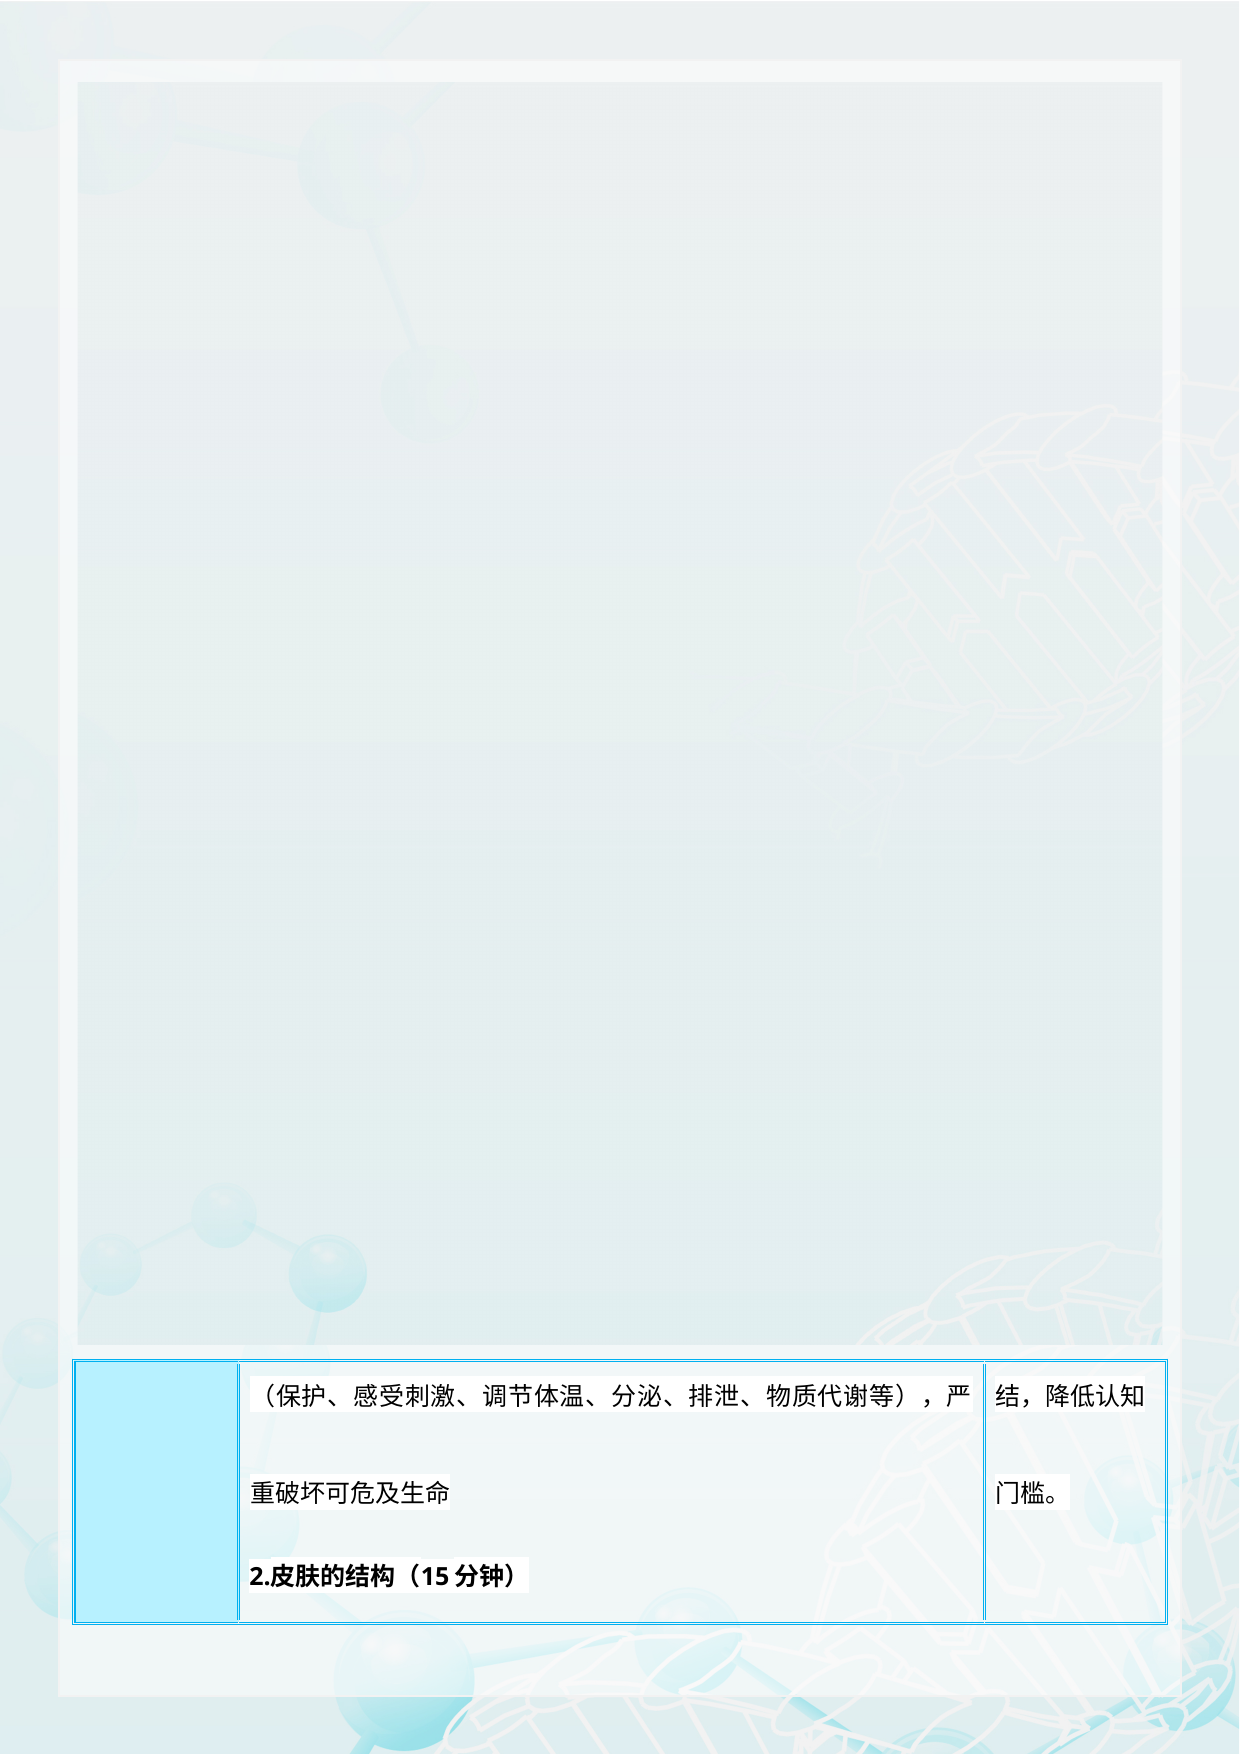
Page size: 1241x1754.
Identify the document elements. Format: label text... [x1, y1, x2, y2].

picture [0, 1, 1240, 1754]
table_cell （一）导入新课（5 分钟） 情境提问：“同学们有没有想过，我们的身体最外层的‘屏障’是什么？它能帮我们挡住灰尘、细菌，还能调节体温 —— 这就是皮肤。如果皮肤严重受损，甚至会危及生命，那么皮肤到底是由什么构成的？它有哪些神奇的功能？” 明确本节课学习内容：皮肤的结构、功能及附属器，引出学习目标。 新课讲授（30 分钟） 1.皮肤的概述（3 分钟） 讲解皮肤的位置：覆盖于人体表面，借皮下组织与深部结构相连。 强调皮肤的重要性：人体与外界直接接触的器官，具有多种功能（保护、感受刺激、调节体温、分泌、排泄、物质代谢等），严重破坏可危及生命 2.皮肤的结构（15分钟） 表皮（结合图 3-1 讲解）： 层次划分：从基底到表面分为基底层、棘层、颗粒层、透明层、角质层。 各层特点： 基底层：1 层矮柱状细胞，有分裂能力，含黑色素细胞（决定肤色、吸收紫外线）。 棘层：4-10 层多边形细胞，表面有棘状突起。 颗粒层：3-5 层梭形细胞，含透明角质颗粒，细胞核退化。 透明层：数层扁平细胞，细胞质透明，细胞核和细胞器消失。 角质层：多层扁平角质细胞，含角蛋白，起保护作用（抵抗摩擦、阻止异物侵入），表层细胞脱落形成皮屑。 互动提问：“为什么经常摩擦的部位（如手掌）角质层更厚？”（引导学生理解结构与功能的适应）。 真皮： 组成：致密结缔组织，分为乳头层和网状层。 乳头层：位于浅层，呈乳头状突向表皮，含丰富毛细血管和神经末梢（如触觉小体）。 网状层：位于深层，较厚，胶原纤维和弹性纤维交织成网（使皮肤有韧性和弹性），含小血管、淋巴管、毛囊、皮脂腺等。 皮下组织： 组成：疏松结缔组织和脂肪组织。 功能：连接皮肤与深部组织，使皮肤有可移性，厚度因个体、部位等而异。 知识链接：注射相关知识（结合护理实践）： 皮内注射：注入表皮与真皮之间（真皮浅层），用于过敏试验（如青霉素），此处肥大细胞多、神经末梢丰富（疼痛明显），选前臂掌侧下段（皮肤薄、易观察反应）。 皮下注射：注入皮下组织，部位如三角肌下缘，用于疫苗接种、胰岛素注射等。 3. 皮肤的附属器（12 分钟） 结合图 3-2 讲解毛、皮脂腺、汗腺、指（趾）甲： 毛：分布（除手掌、足底），分毛干（外露）和毛根（埋于皮肤），毛根周围有毛囊，毛球底部有毛乳头（生长点），毛囊旁有立毛肌（收缩使毛竖立）。 皮脂腺：位于毛囊与立毛肌之间，导管开口于毛囊，分泌皮脂（柔润皮肤、保护毛发）。 汗腺：遍布全身（手掌、足底、腋窝最多），分泌汗液（排泄代谢产物、调节体温和水盐平衡）；腋窝等处的大汗腺分泌物经细菌分解产生 “狐臭”。 指（趾）甲：表皮角质层增厚而成，分甲体（外露）、甲床（深面皮肤）、甲根（埋于皮肤），甲母质是生长点（拔甲时需保护），周围有甲襞和甲沟。 【学生】思考、讨论。 [239, 1362, 984, 1622]
table_cell 以 “皮肤作为人体最外层屏障” 的生活化提问切入，结合 “皮肤受损可能危及生命” 的警示，快速聚焦学生注意力，使抽象的解剖学知识与学生的生活经验产生联结，降低认知门槛。 在讲解皮下组织、真皮结构时，同步融入皮内注射、皮下注射的操作原理，既解释了 “为何前臂掌侧适合过敏试验”（皮肤薄、易观察），又让学生体会到解剖学知识对护理操作的指导意义，避免 “死记硬背”。 [984, 1362, 1165, 1622]
table_cell 教学过程 （35min） [76, 1360, 239, 1622]
